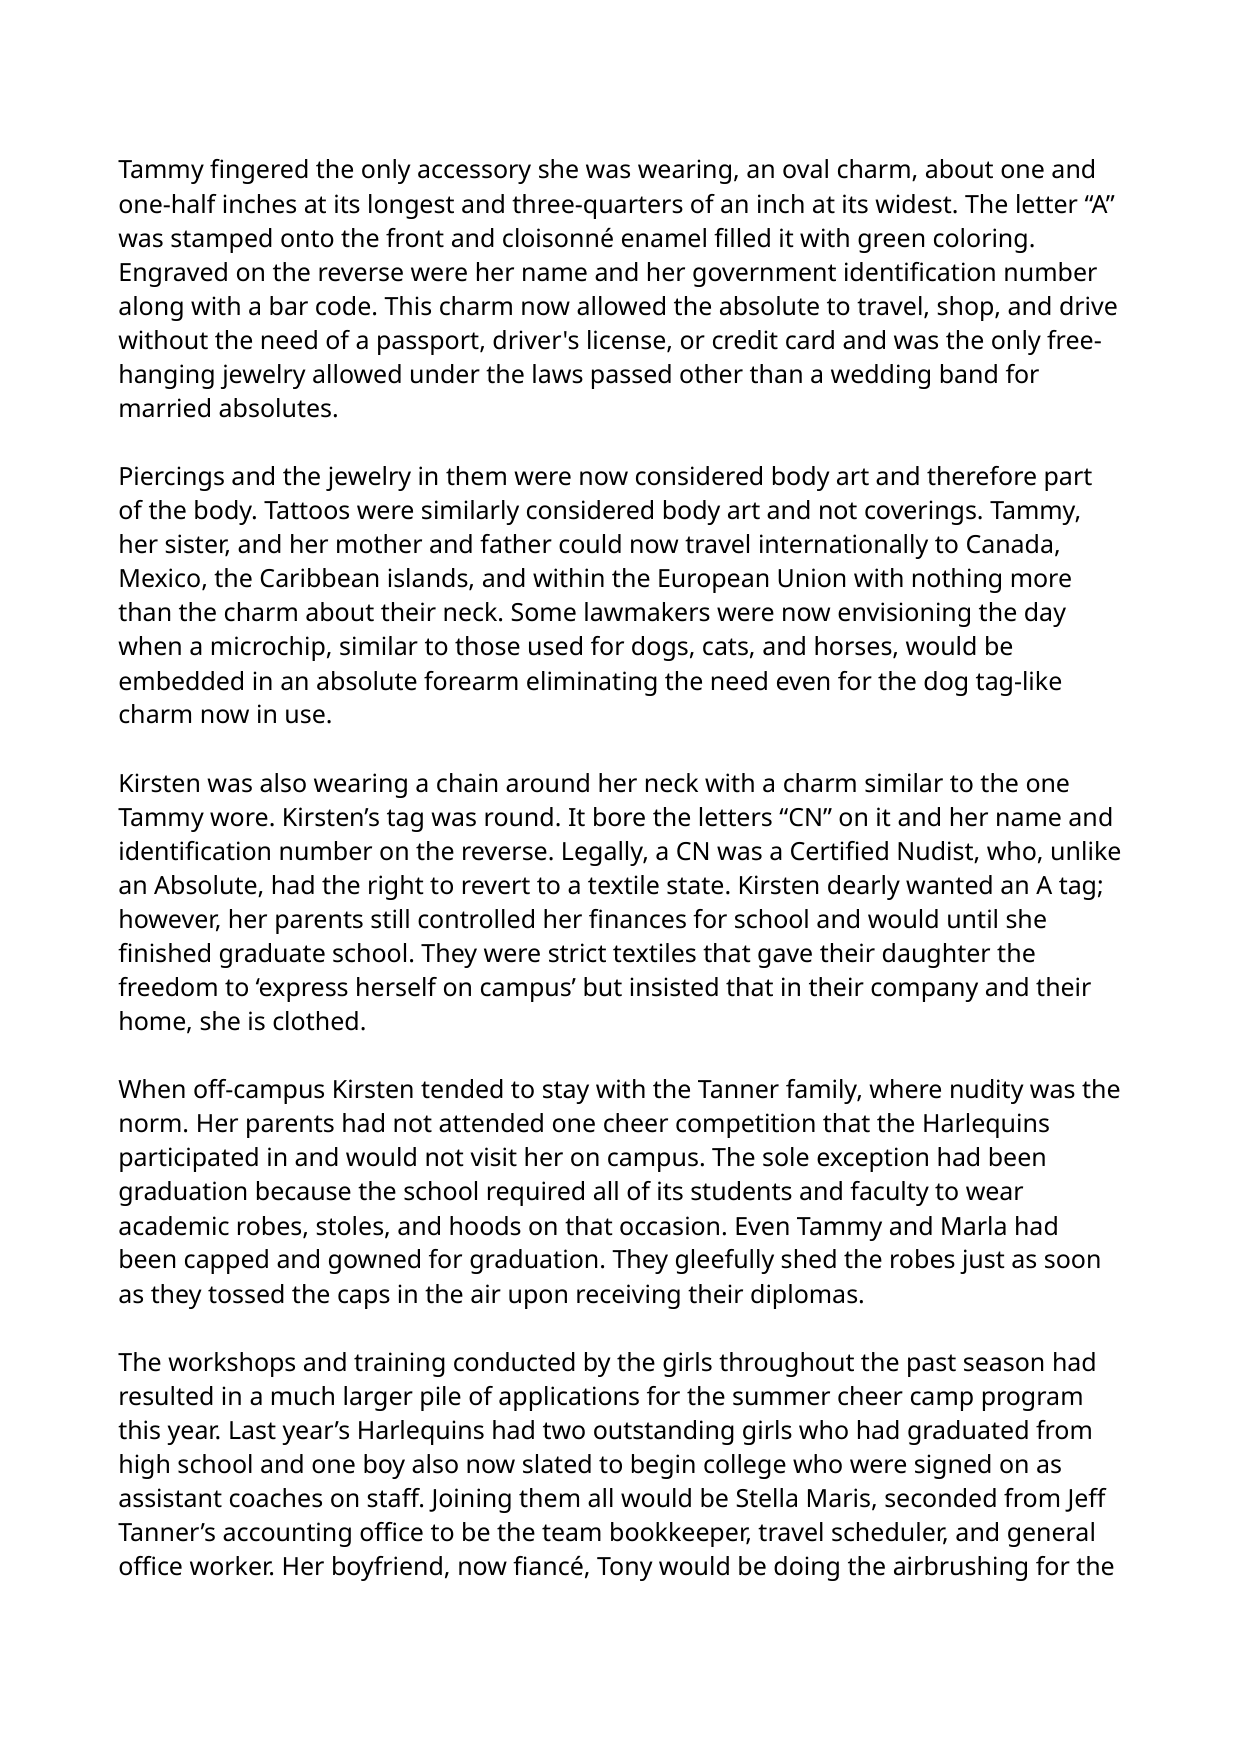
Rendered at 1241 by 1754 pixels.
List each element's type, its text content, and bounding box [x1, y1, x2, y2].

text Kirsten was also wearing a chain around her neck with a charm similar to the one Tammy wore. Kirsten’s tag was round. It bore the letters “CN” on it and her name and identification number on the reverse. Legally, a CN was a Certified Nudist, who, unlike an Absolute, had the right to revert to a textile state. Kirsten dearly wanted an A tag; however, her parents still controlled her finances for school and would until she finished graduate school. They were strict textiles that gave their daughter the freedom to ‘express herself on campus’ but insisted that in their company and their home, she is clothed. [118, 765, 1122, 1038]
text When off-campus Kirsten tended to stay with the Tanner family, where nudity was the norm. Her parents had not attended one cheer competition that the Harlequins participated in and would not visit her on campus. The sole exception had been graduation because the school required all of its students and faculty to wear academic robes, stoles, and hoods on that occasion. Even Tammy and Marla had been capped and gowned for graduation. They gleefully shed the robes just as soon as they tossed the caps in the air upon receiving their diplomas. [118, 1072, 1122, 1310]
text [118, 1344, 1122, 1583]
text Piercings and the jewelry in them were now considered body art and therefore part of the body. Tattoos were similarly considered body art and not coverings. Tammy, her sister, and her mother and father could now travel internationally to Canada, Mexico, the Caribbean islands, and within the European Union with nothing more than the charm about their neck. Some lawmakers were now envisioning the day when a microchip, similar to those used for dogs, cats, and horses, would be embedded in an absolute forearm eliminating the need even for the dog tag-like charm now in use. [118, 459, 1122, 731]
text Tammy fingered the only accessory she was wearing, an oval charm, about one and one-half inches at its longest and three-quarters of an inch at its widest. The letter “A” was stamped onto the front and cloisonné enamel filled it with green coloring. Engraved on the reverse were her name and her government identification number along with a bar code. This charm now allowed the absolute to travel, shop, and drive without the need of a passport, driver's license, or credit card and was the only free-hanging jewelry allowed under the laws passed other than a wedding band for married absolutes. [118, 152, 1122, 425]
